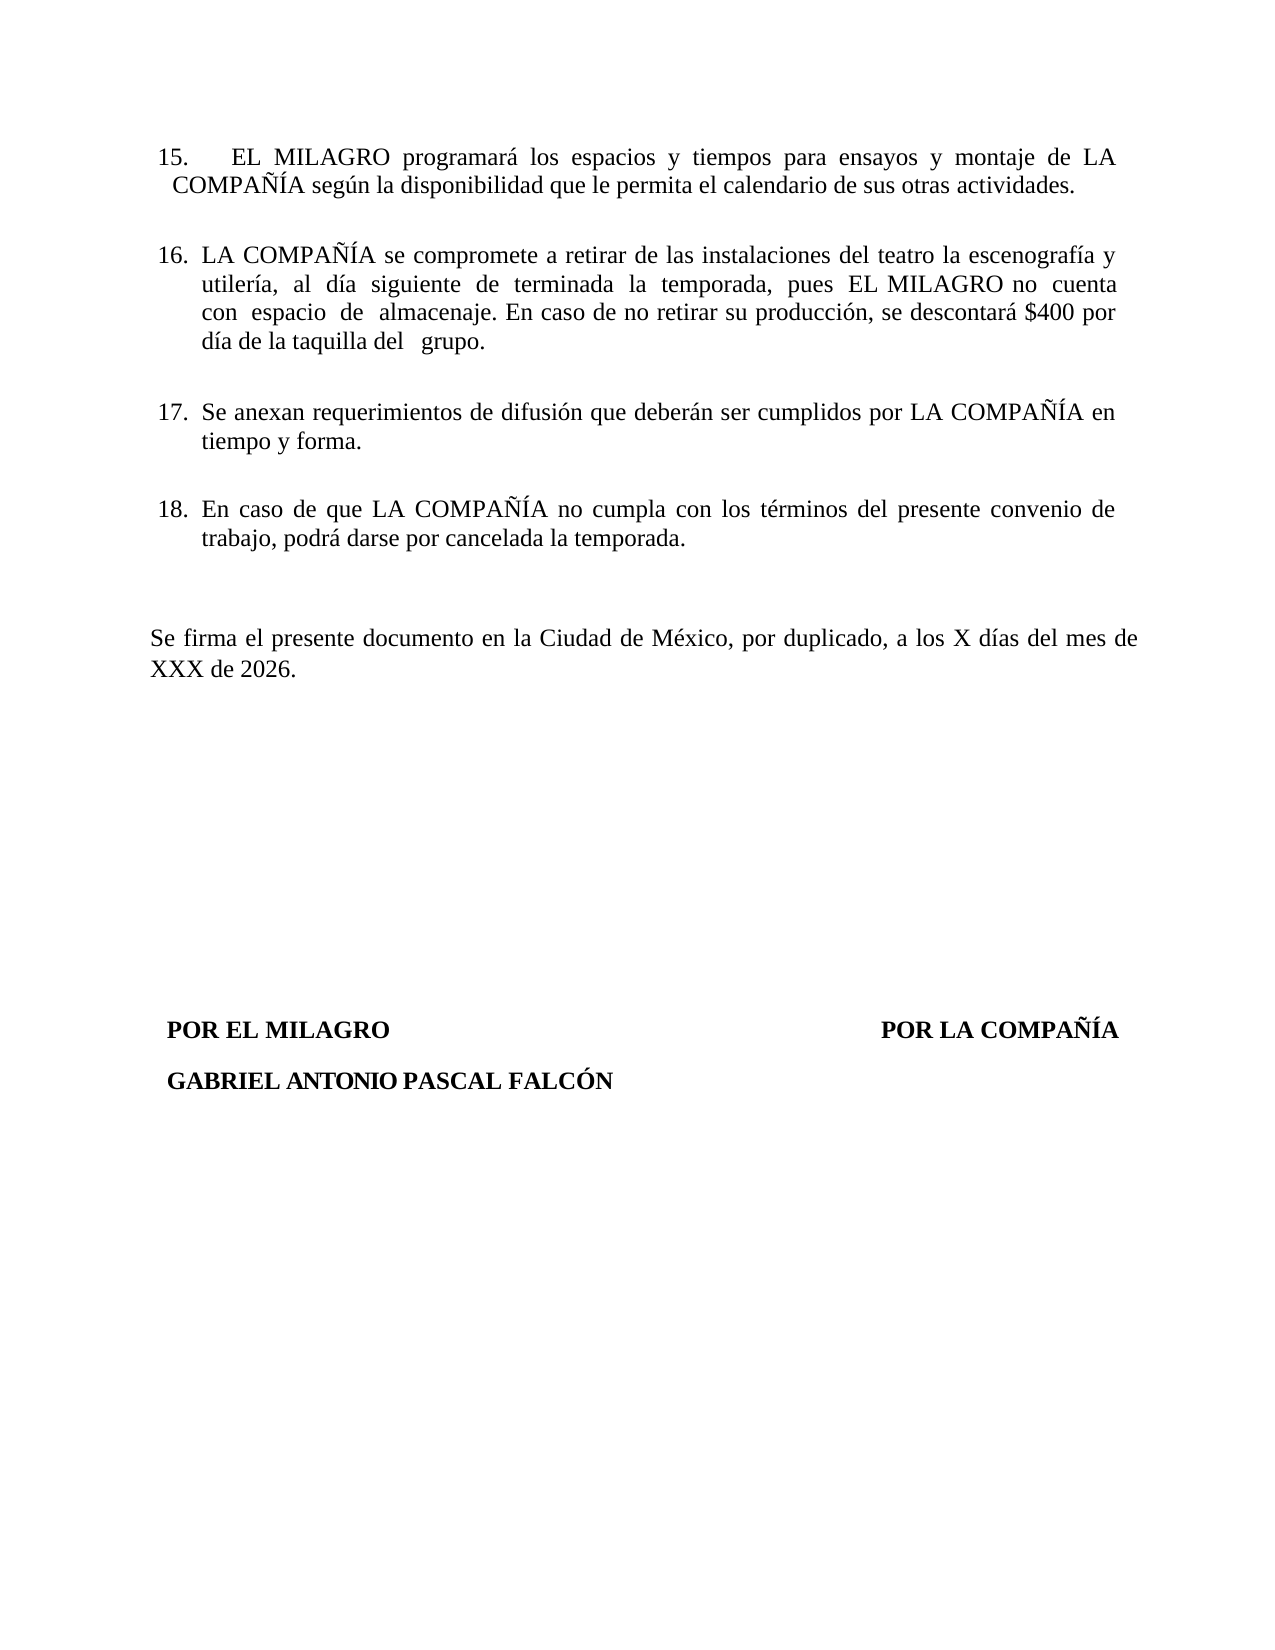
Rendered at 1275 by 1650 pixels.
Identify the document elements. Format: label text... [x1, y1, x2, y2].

subtitle POR EL MILAGRO POR LA COMPAÑÍA [167, 1015, 1204, 1043]
text 18. En caso de que LA COMPAÑÍA no cumpla con los términos del presente convenio de trabajo, podrá darse por cancelada la temporada. [157, 494, 1117, 551]
text GABRIEL ANTONIO PASCAL FALCÓN [167, 1066, 1204, 1095]
text 15. EL MILAGRO programará los espacios y tiempos para ensayos y montaje de LA COMPAÑÍA según la disponibilidad que le permita el calendario de sus otras actividades. [157, 142, 1117, 199]
text 16. LA COMPAÑÍA se compromete a retirar de las instalaciones del teatro la escenografía y utilería, al día siguiente de terminada la temporada, pues EL MILAGRO no cuenta con espacio de almacenaje. En caso de no retirar su producción, se descontará $400 por día de la taquilla del grupo. [157, 240, 1117, 355]
text 17. Se anexan requerimientos de difusión que deberán ser cumplidos por LA COMPAÑÍA en tiempo y forma. [157, 397, 1117, 454]
text Se firma el presente documento en la Ciudad de México, por duplicado, a los X días del mes de XXX de 2026. [150, 623, 1139, 683]
